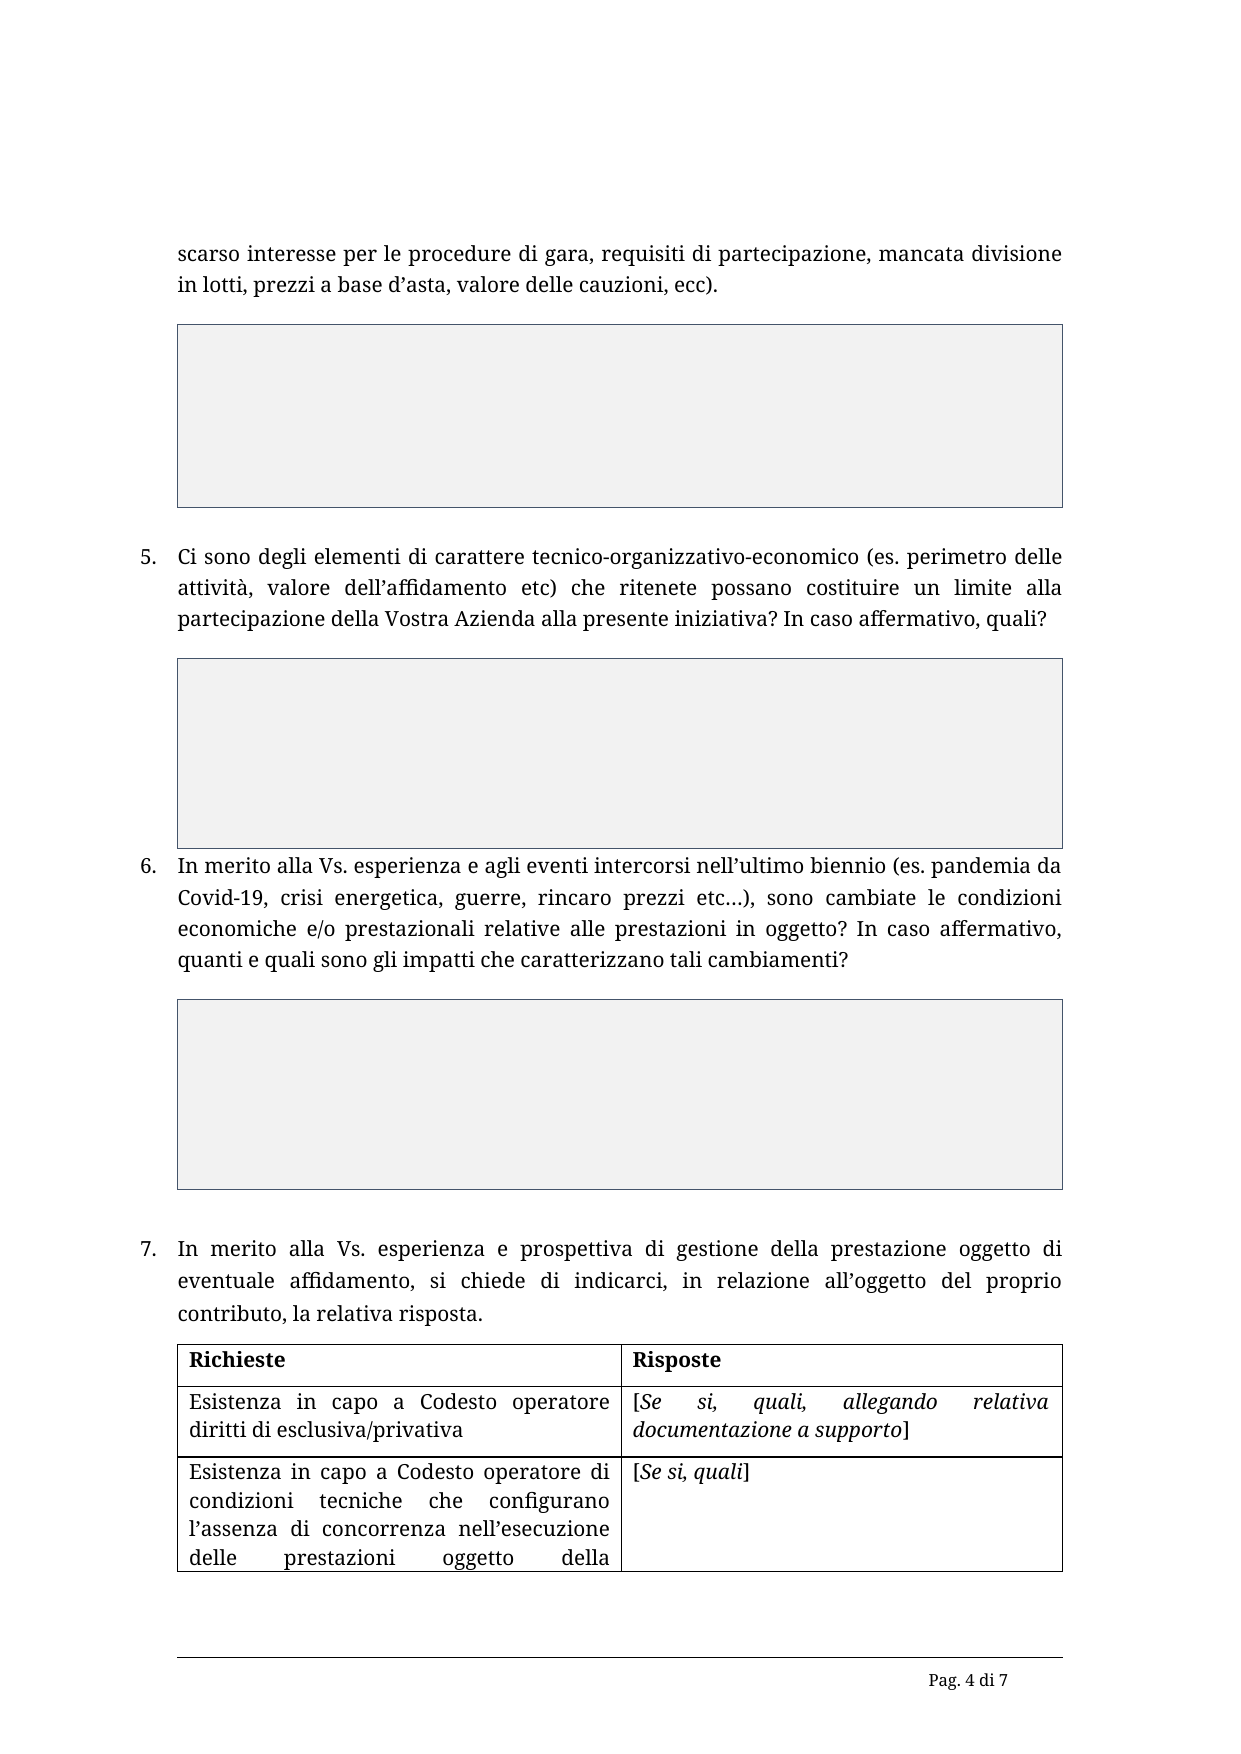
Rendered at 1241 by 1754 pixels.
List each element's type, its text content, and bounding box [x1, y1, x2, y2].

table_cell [178, 1458, 621, 1571]
table_header [178, 1000, 1062, 1189]
list In merito alla Vs. esperienza e agli eventi intercorsi nell’ultimo biennio (es. pandemia da Covid-19, crisi energetica, guerre, rincaro prezzi etc…), sono cambiate le condizioni economiche e/o prestazionali relative alle prestazioni in oggetto? In caso affermativo, quanti e quali sono gli impatti che caratterizzano tali cambiamenti? [140, 849, 1063, 974]
table_cell [Se si, quali] [622, 1458, 1062, 1571]
table_cell [Se si, quali, allegando relativa documentazione a supporto] [622, 1387, 1062, 1456]
table_header [178, 325, 1062, 507]
table_header [178, 659, 1062, 848]
list Ci sono degli elementi di carattere tecnico-organizzativo-economico (es. perimetro delle attività, valore dell’affidamento etc) che ritenete possano costituire un limite alla partecipazione della Vostra Azienda alla presente iniziativa? In caso affermativo, quali? [140, 539, 1063, 633]
table_cell Esistenza in capo a Codesto operatore diritti di esclusiva/privativa [178, 1387, 621, 1456]
list In merito alla Vs. esperienza e prospettiva di gestione della prestazione oggetto di eventuale affidamento, si chiede di indicarci, in relazione all’oggetto del proprio contributo, la relativa risposta. [140, 1234, 1063, 1327]
table_header Richieste [178, 1345, 621, 1386]
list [140, 236, 1063, 299]
table_header Risposte [622, 1345, 1062, 1386]
